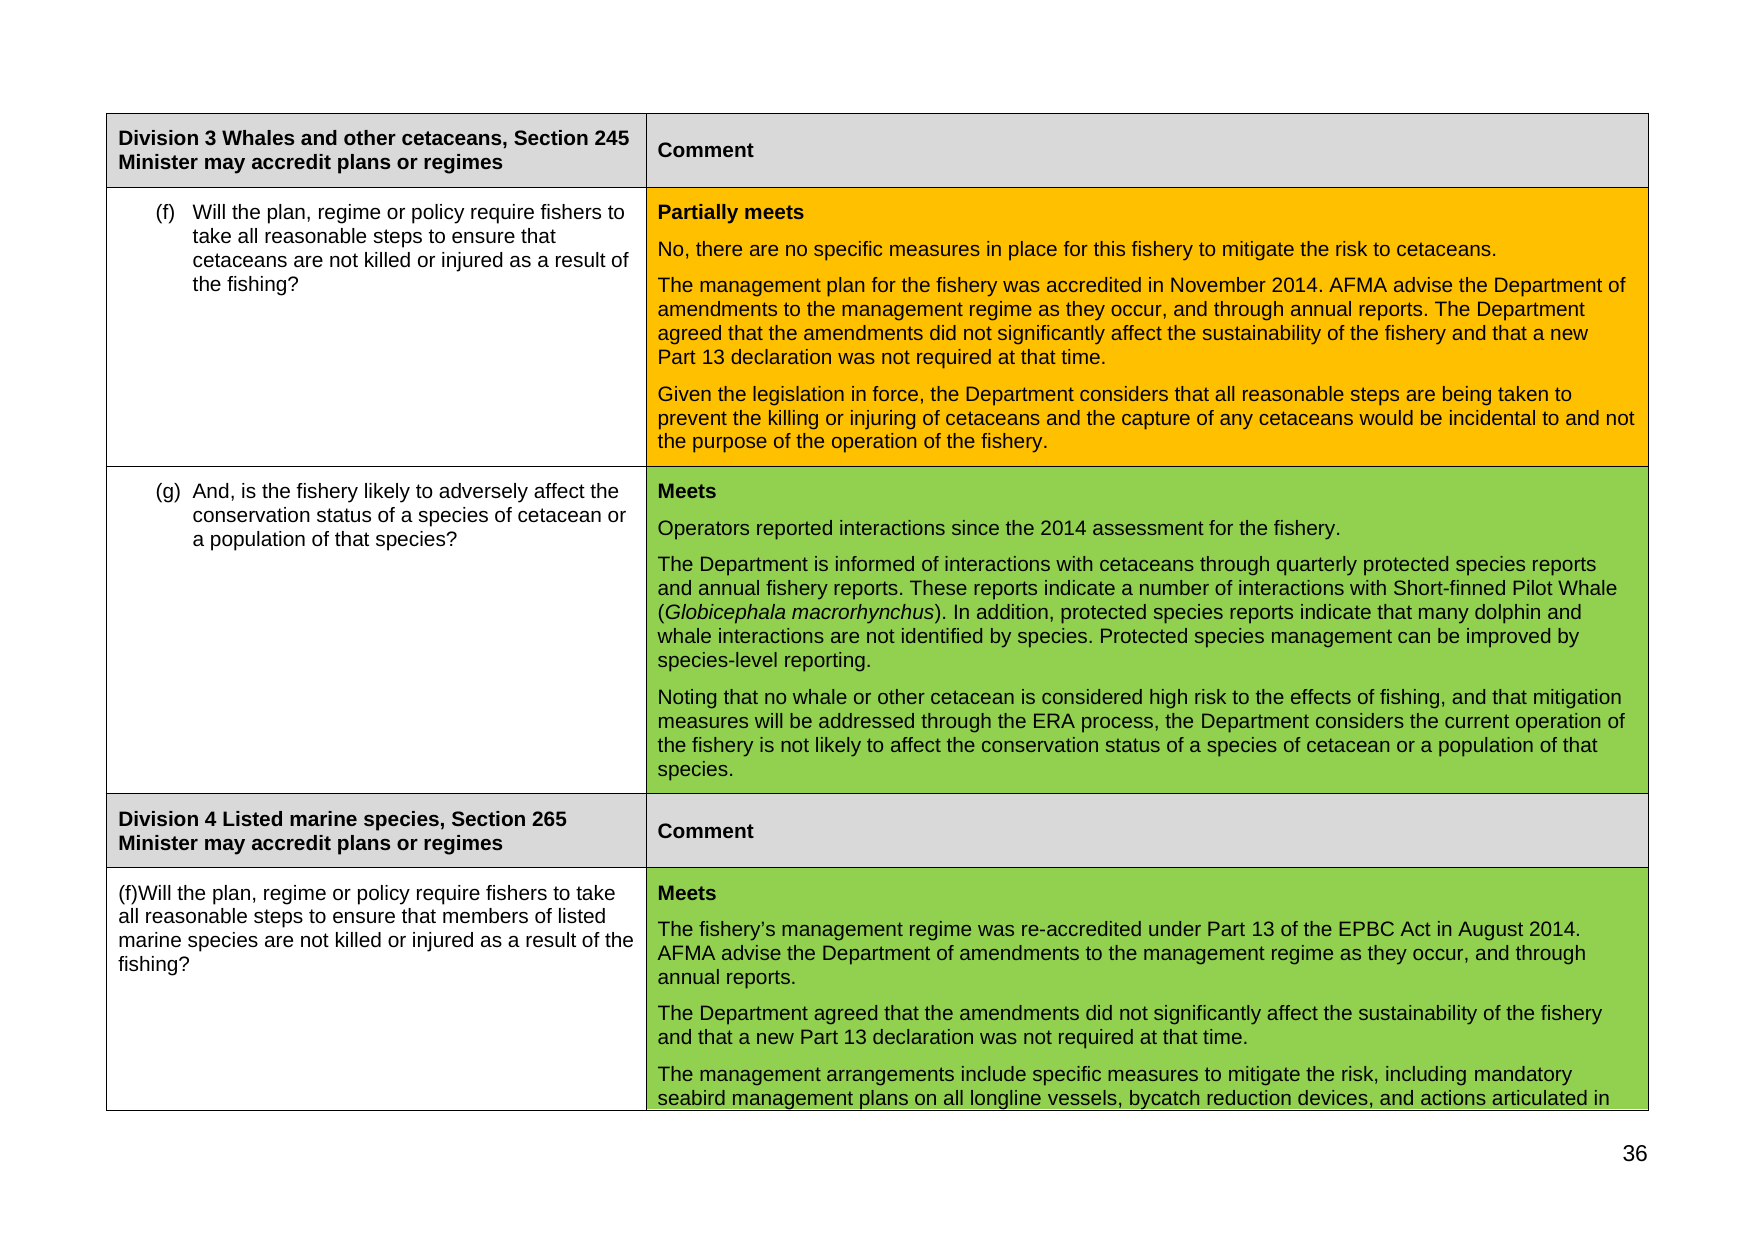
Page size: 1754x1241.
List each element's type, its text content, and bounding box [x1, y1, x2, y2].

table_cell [107, 868, 646, 1109]
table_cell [647, 868, 1648, 1109]
table_cell Division 3 Whales and other cetaceans, Section 245 Minister may accredit plans or regimes [107, 114, 646, 187]
table_cell Meets Operators reported interactions since the 2014 assessment for the fishery. The Department is informed of interactions with cetaceans through quarterly protected species reports and annual fishery reports. These reports indicate a number of interactions with Short-finned Pilot Whale (Globicephala macrorhynchus). In addition, protected species reports indicate that many dolphin and whale interactions are not identified by species. Protected species management can be improved by species-level reporting. Noting that no whale or other cetacean is considered high risk to the effects of fishing, and that mitigation measures will be addressed through the ERA process, the Department considers the current operation of the fishery is not likely to affect the conservation status of a species of cetacean or a population of that species. [647, 467, 1648, 793]
table_cell (g) And, is the fishery likely to adversely affect the conservation status of a species of cetacean or a population of that species? [107, 467, 646, 793]
table_cell (f) Will the plan, regime or policy require fishers to take all reasonable steps to ensure that cetaceans are not killed or injured as a result of the fishing? [107, 188, 646, 466]
table_cell Comment [647, 794, 1648, 867]
table_cell Partially meets No, there are no specific measures in place for this fishery to mitigate the risk to cetaceans. The management plan for the fishery was accredited in November 2014. AFMA advise the Department of amendments to the management regime as they occur, and through annual reports. The Department agreed that the amendments did not significantly affect the sustainability of the fishery and that a new Part 13 declaration was not required at that time. Given the legislation in force, the Department considers that all reasonable steps are being taken to prevent the killing or injuring of cetaceans and the capture of any cetaceans would be incidental to and not the purpose of the operation of the fishery. [647, 188, 1648, 466]
table_cell Comment [647, 114, 1648, 187]
table_cell Division 4 Listed marine species, Section 265 Minister may accredit plans or regimes [107, 794, 646, 867]
